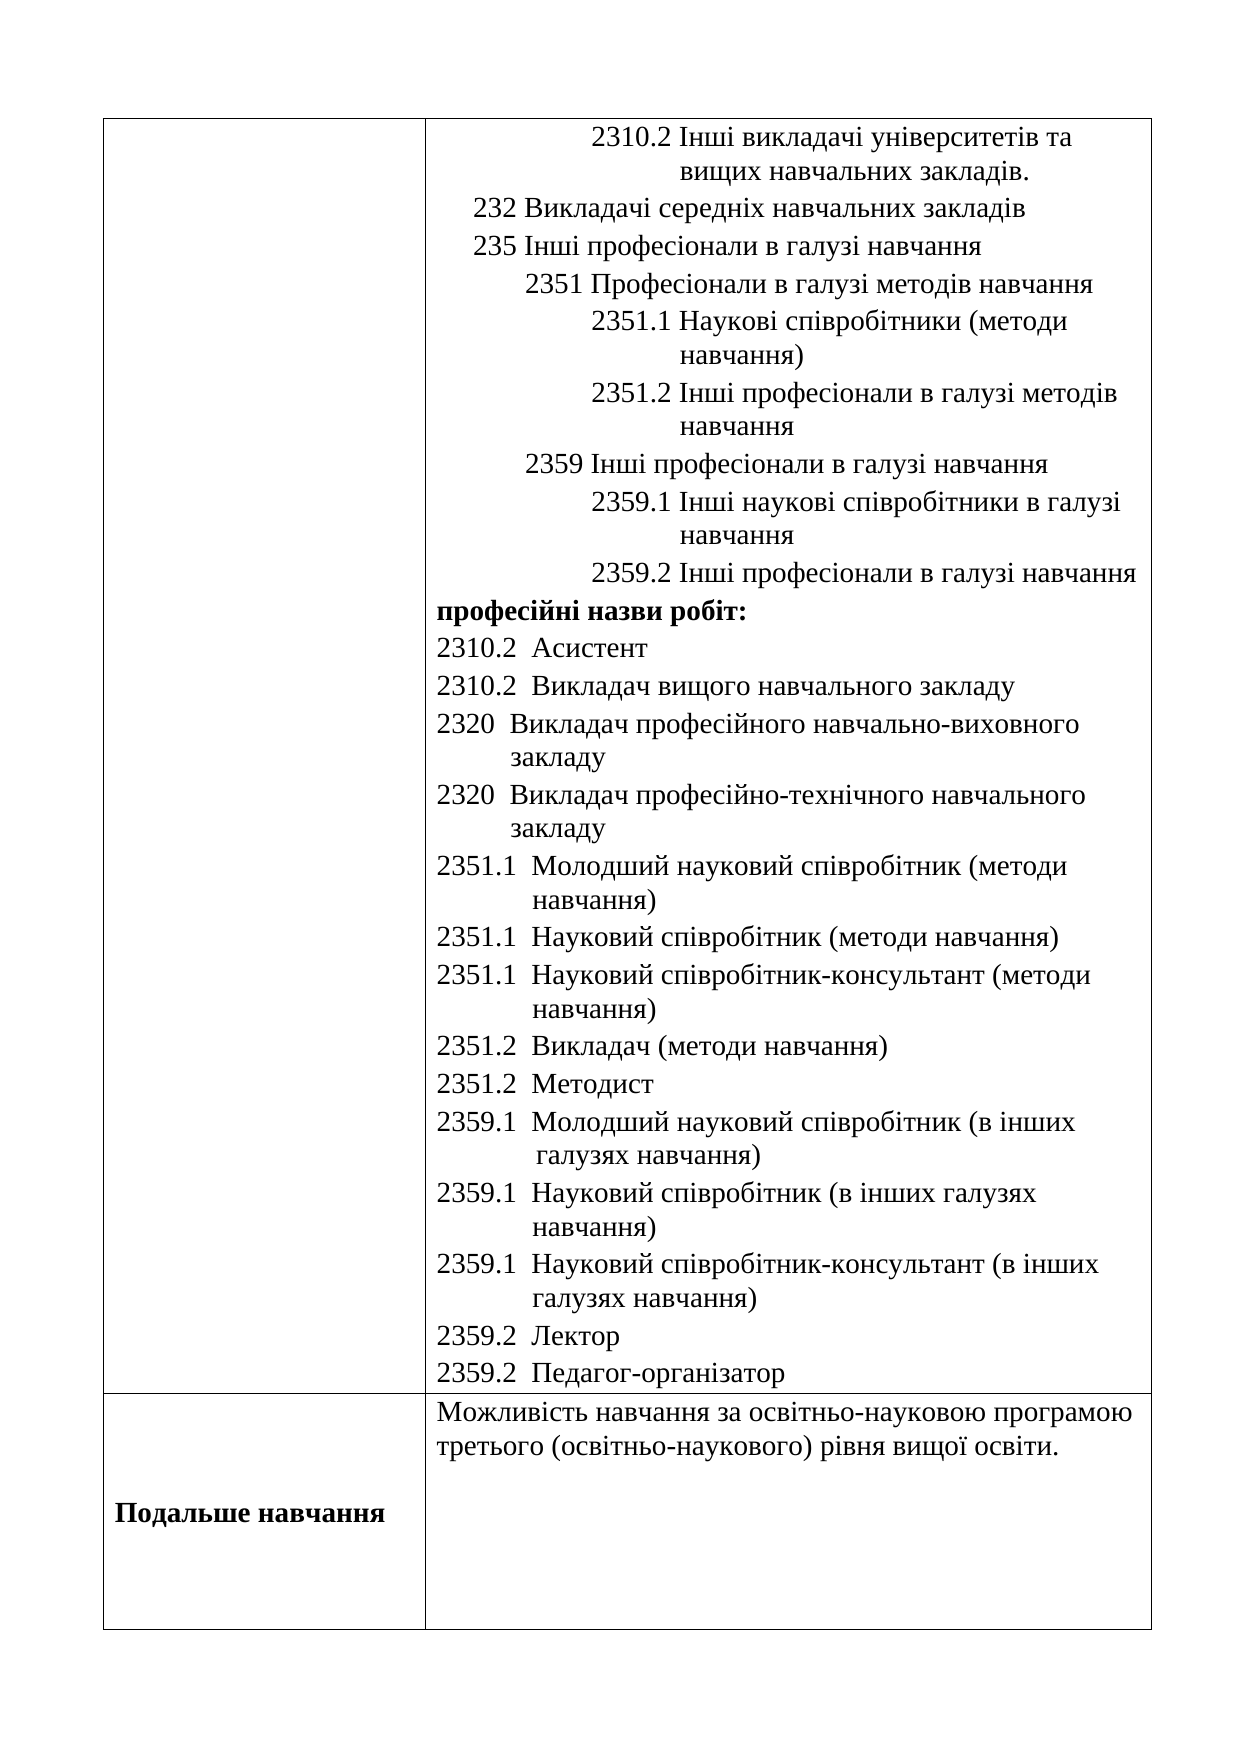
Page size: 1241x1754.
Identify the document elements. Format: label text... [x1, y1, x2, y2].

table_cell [104, 119, 425, 1393]
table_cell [426, 119, 1151, 1393]
table_cell Подальше навчання [104, 1394, 425, 1629]
table_cell Можливість навчання за освітньо-науковою програмою третього (освітньо-наукового) рівня вищої освіти. [426, 1394, 1151, 1629]
